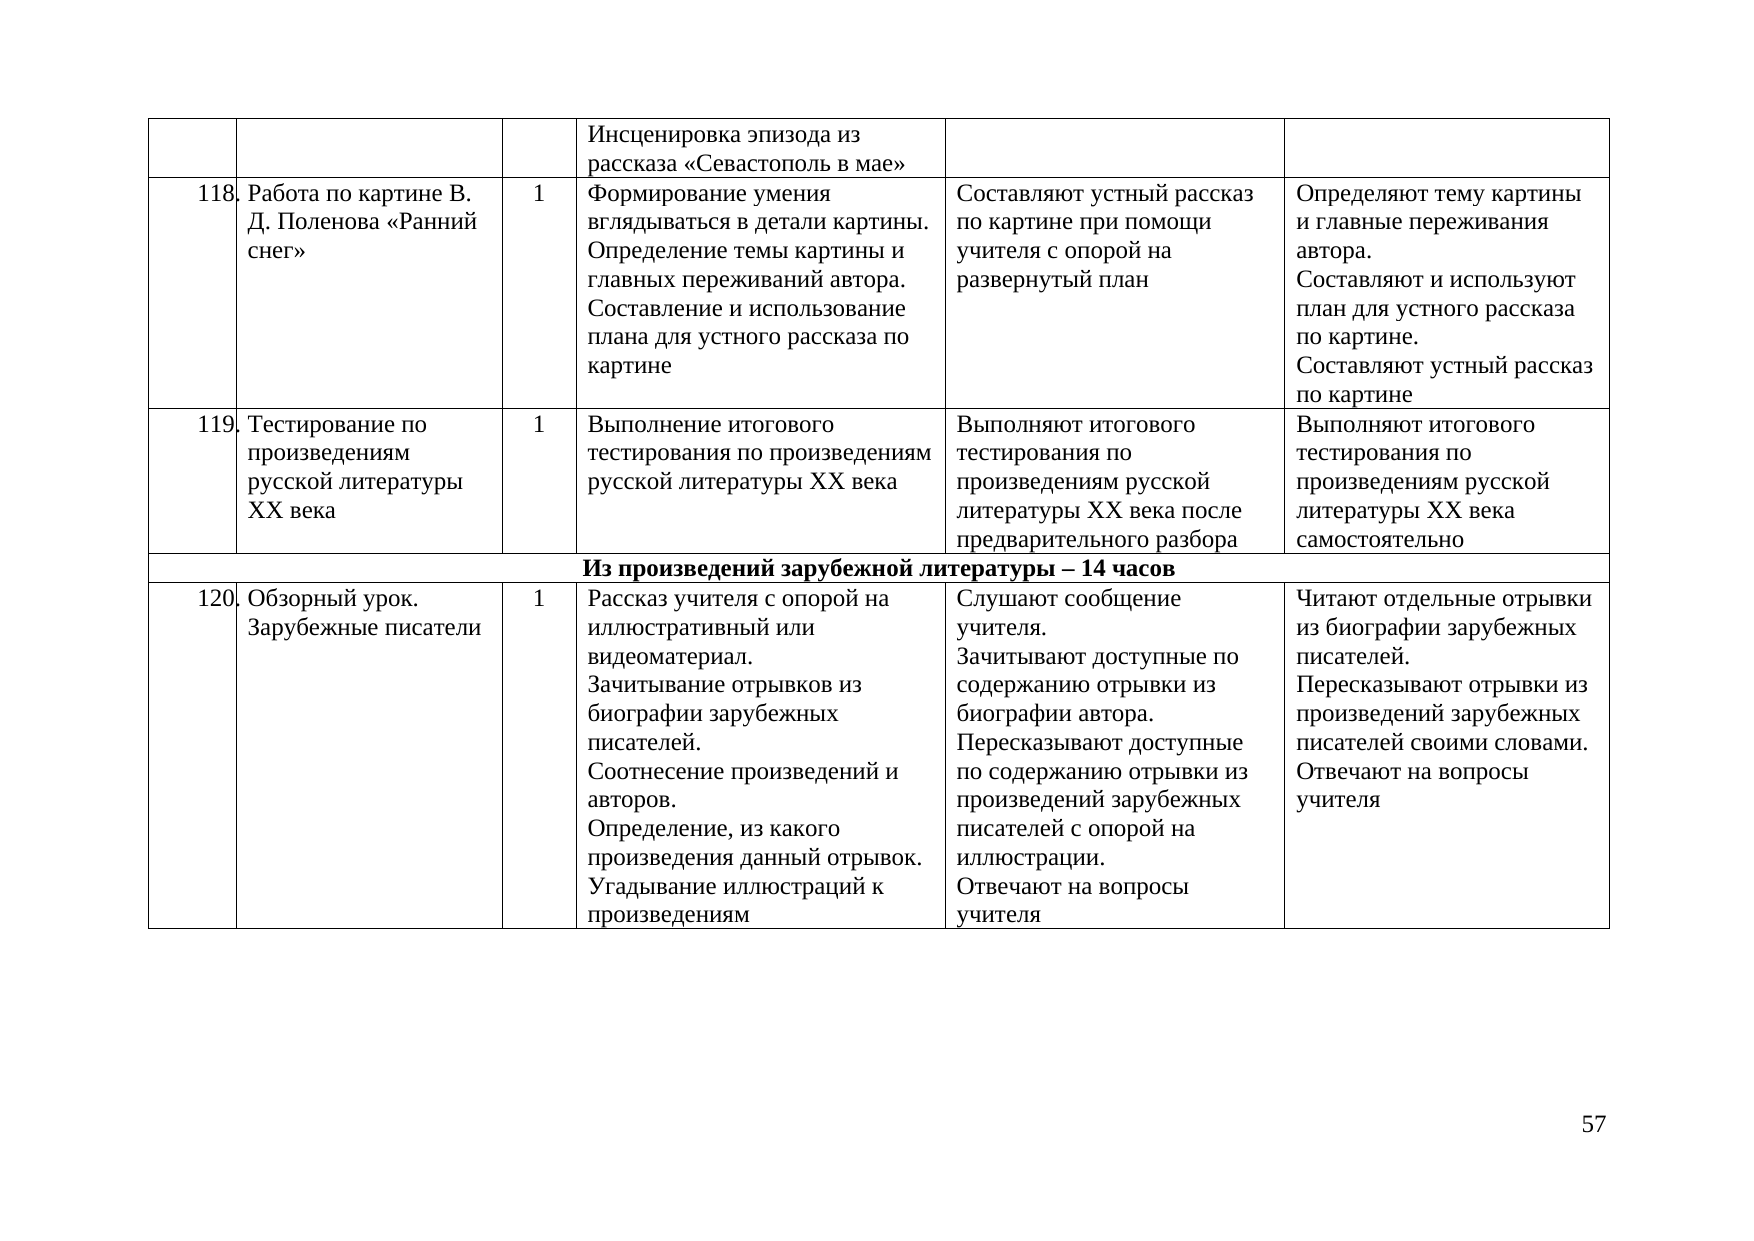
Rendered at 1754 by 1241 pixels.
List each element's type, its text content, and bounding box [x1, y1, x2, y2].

table_cell Выполнение итогового тестирования по произведениям русской литературы ХХ века [577, 409, 945, 552]
table_cell 1 [503, 409, 576, 552]
table_cell Из произведений зарубежной литературы – 14 часов [149, 554, 1609, 582]
table_cell 1 [503, 178, 576, 408]
table_cell Выполняют итогового тестирования по произведениям русской литературы ХХ века после предварительного разбора [946, 409, 1284, 552]
table_cell Читают отдельные отрывки из биографии зарубежных писателей. Пересказывают отрывки из произведений зарубежных писателей своими словами. Отвечают на вопросы учителя [1285, 583, 1609, 928]
table_cell [149, 178, 236, 408]
table_cell Работа по картине В. Д. Поленова «Ранний снег» [237, 178, 502, 408]
table_cell Рассказ учителя с опорой на иллюстративный или видеоматериал. Зачитывание отрывков из биографии зарубежных писателей. Соотнесение произведений и авторов. Определение, из какого произведения данный отрывок. Угадывание иллюстраций к произведениям [577, 583, 945, 928]
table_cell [946, 119, 1284, 177]
table_cell Определяют тему картины и главные переживания автора. Составляют и используют план для устного рассказа по картине. Составляют устный рассказ по картине [1372, 178, 1609, 408]
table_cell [1285, 119, 1609, 177]
table_cell Выполняют итогового тестирования по произведениям русской литературы ХХ века самостоятельно [1285, 409, 1609, 552]
table_cell Тестирование по произведениям русской литературы ХХ века [237, 409, 502, 552]
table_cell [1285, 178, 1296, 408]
table_cell 1 [503, 119, 576, 177]
table_cell Формирование умения вглядываться в детали картины. Определение темы картины и главных переживаний автора. Составление и использование плана для устного рассказа по картине [577, 178, 945, 408]
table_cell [237, 119, 502, 177]
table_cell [577, 119, 945, 177]
table_cell Составляют устный рассказ по картине при помощи учителя с опорой на развернутый план [946, 178, 1284, 408]
table_cell Слушают сообщение учителя. Зачитывают доступные по содержанию отрывки из биографии автора. Пересказывают доступные по содержанию отрывки из произведений зарубежных писателей с опорой на иллюстрации. Отвечают на вопросы учителя [946, 583, 1284, 928]
table_cell [149, 583, 236, 928]
table_cell Обзорный урок. Зарубежные писатели [237, 583, 502, 928]
table_cell [149, 119, 236, 177]
table_cell [149, 409, 236, 552]
table_cell 1 [503, 583, 576, 928]
